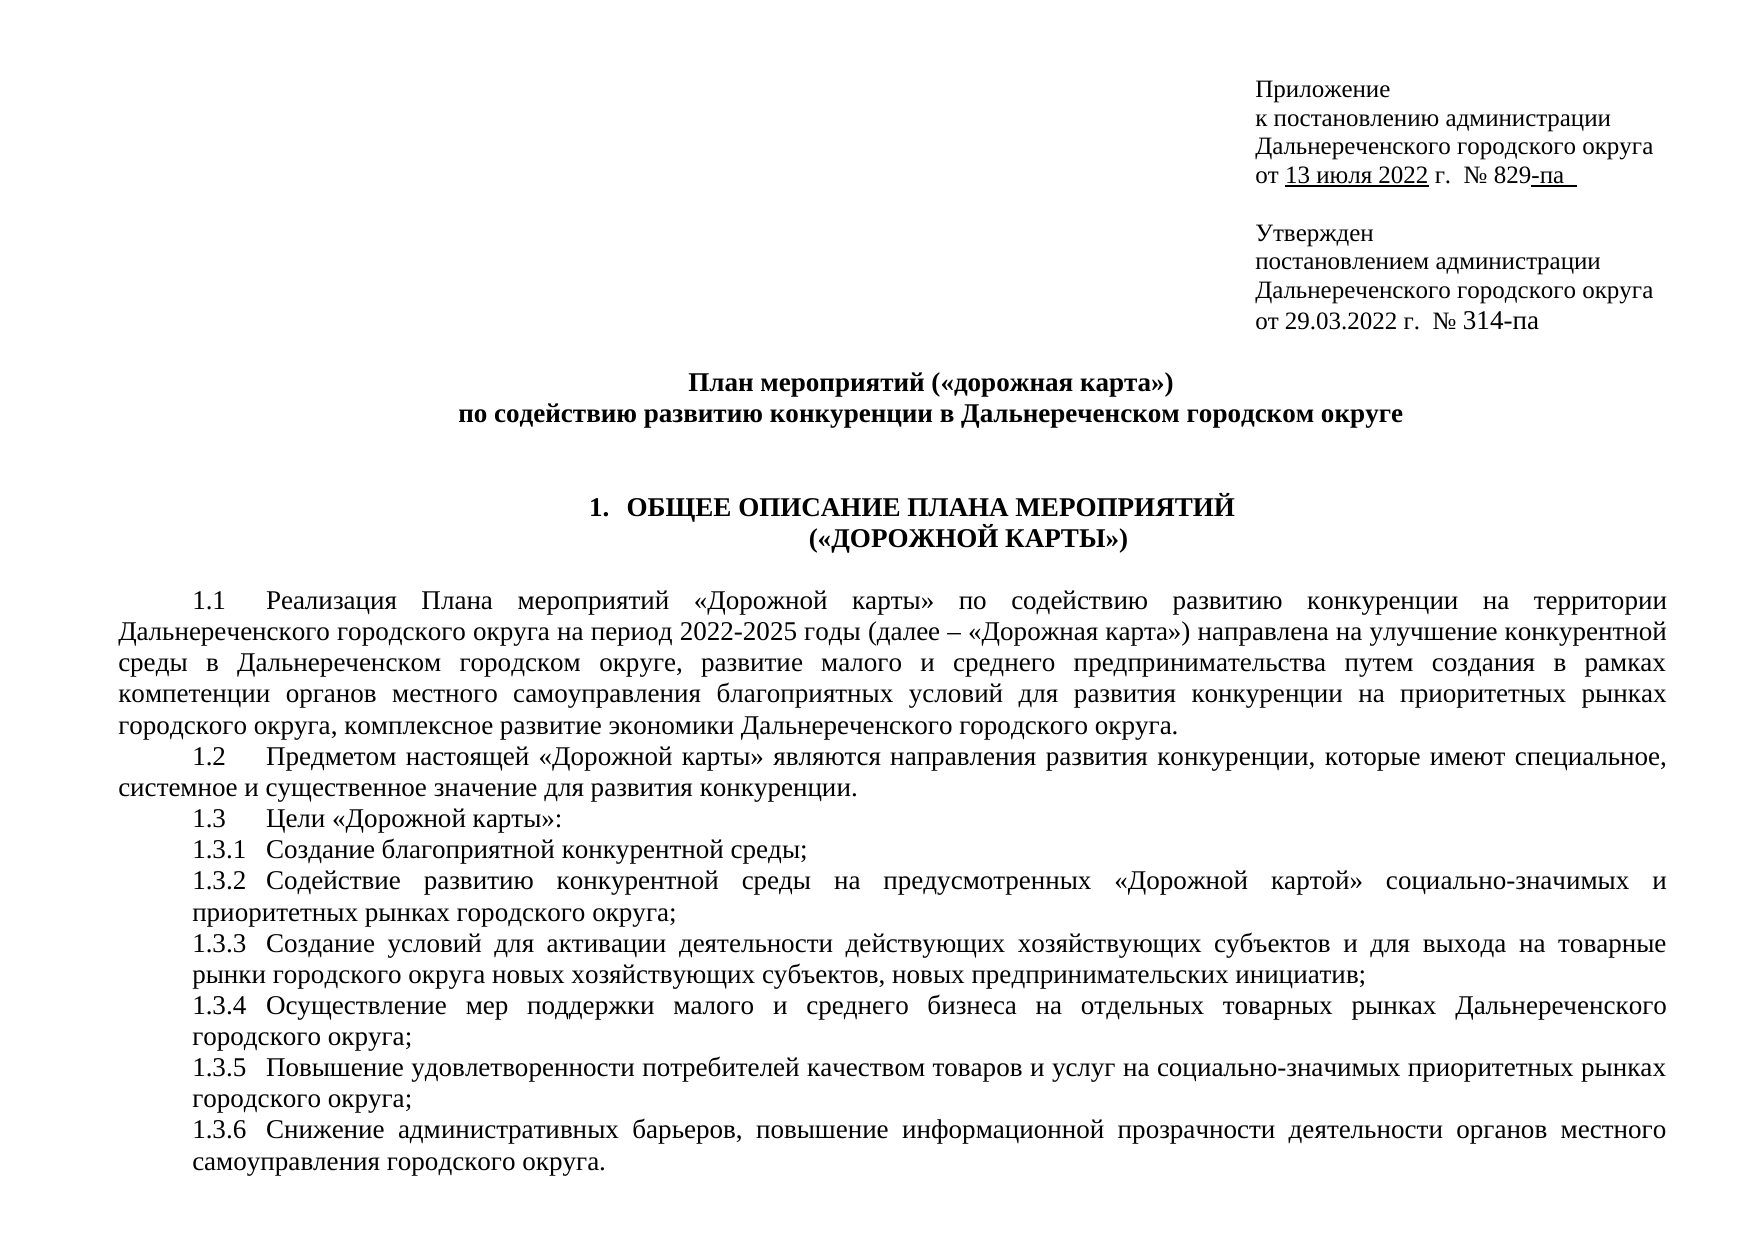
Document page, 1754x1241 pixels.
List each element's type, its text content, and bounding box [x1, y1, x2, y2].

text («ДОРОЖНОЙ КАРТЫ») [193, 522, 1668, 553]
text Дальнереченского городского округа [118, 275, 1668, 304]
list ОБЩЕЕ ОПИСАНИЕ ПЛАНА МЕРОПРИЯТИЙ [156, 491, 1668, 522]
text Утвержден [118, 218, 1668, 246]
list Предметом настоящей «Дорожной карты» являются направления развития конкуренции, которые имеют специальное, системное и существенное значение для развития конкуренции. [118, 740, 1668, 802]
text постановлением администрации [118, 246, 1668, 275]
list Осуществление мер поддержки малого и среднего бизнеса на отдельных товарных рынках Дальнереченского городского округа; [192, 989, 1668, 1051]
list Цели «Дорожной карты»: [118, 802, 1668, 833]
text к постановлению администрации [118, 103, 1668, 131]
text Приложение [118, 74, 1668, 103]
list Снижение административных барьеров, повышение информационной прозрачности деятельности органов местного самоуправления городского округа. [192, 1114, 1668, 1176]
list Реализация Плана мероприятий «Дорожной карты» по содействию развитию конкуренции на территории Дальнереченского городского округа на период 2022-2025 годы (далее – «Дорожная карта») направлена на улучшение конкурентной среды в Дальнереченском городском округе, развитие малого и среднего предпринимательства путем создания в рамках компетенции органов местного самоуправления благоприятных условий для развития конкуренции на приоритетных рынках городского округа, комплексное развитие экономики Дальнереченского городского округа. [118, 584, 1668, 740]
list Создание условий для активации деятельности действующих хозяйствующих субъектов и для выхода на товарные рынки городского округа новых хозяйствующих субъектов, новых предпринимательских инициатив; [192, 927, 1668, 989]
text Дальнереченского городского округа [118, 131, 1668, 160]
list Содействие развитию конкурентной среды на предусмотренных «Дорожной картой» социально-значимых и приоритетных рынках городского округа; [192, 864, 1668, 927]
list Создание благоприятной конкурентной среды; [192, 833, 1668, 864]
text от 29.03.2022 г. № 314-па [118, 304, 1668, 335]
text План мероприятий («дорожная карта») [118, 366, 1668, 397]
text по содействию развитию конкуренции в Дальнереченском городском округе [118, 397, 1668, 428]
text от 13 июля 2022 г. № 829-па_ [118, 160, 1668, 189]
list Повышение удовлетворенности потребителей качеством товаров и услуг на социально-значимых приоритетных рынках городского округа; [192, 1051, 1668, 1114]
